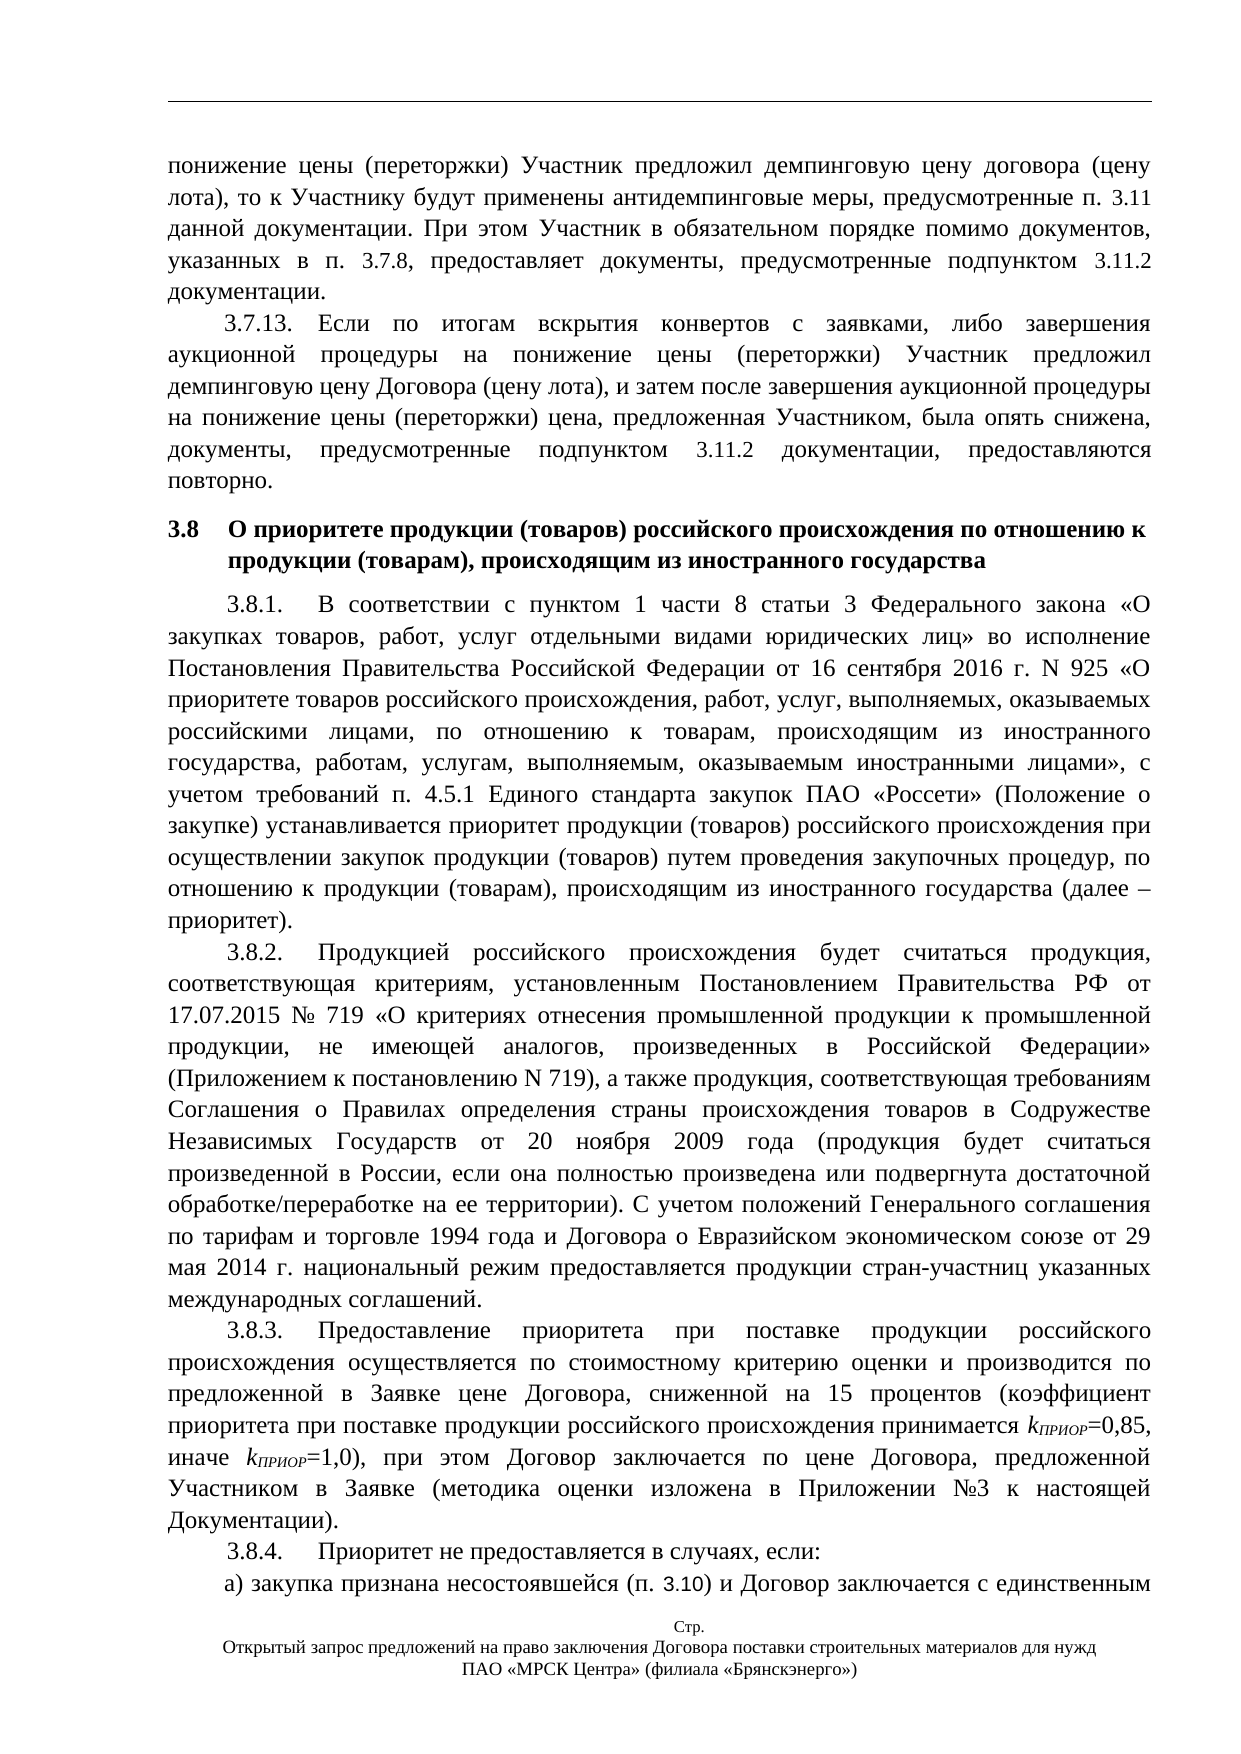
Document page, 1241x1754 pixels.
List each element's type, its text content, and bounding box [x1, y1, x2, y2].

list Если по итогам вскрытия конвертов с заявками, либо завершения аукционной процедуры на понижение цены (переторжки) Участник предложил демпинговую цену Договора (цену лота), и затем после завершения аукционной процедуры на понижение цены (переторжки) цена, предложенная Участником, была опять снижена, документы, предусмотренные подпунктом 3.11.2 документации, предоставляются повторно. [168, 308, 1152, 494]
list Продукцией российского происхождения будет считаться продукция, соответствующая критериям, установленным Постановлением Правительства РФ от 17.07.2015 № 719 «О критериях отнесения промышленной продукции к промышленной продукции, не имеющей аналогов, произведенных в Российской Федерации» (Приложением к постановлению N 719), а также продукция, соответствующая требованиям Соглашения о Правилах определения страны происхождения товаров в Содружестве Независимых Государств от 20 ноября 2009 года (продукция будет считаться произведенной в России, если она полностью произведена или подвергнута достаточной обработке/переработке на ее территории). С учетом положений Генерального соглашения по тарифам и торговле 1994 года и Договора о Евразийском экономическом союзе от 29 мая 2014 г. национальный режим предоставляется продукции стран-участниц указанных международных соглашений. [168, 937, 1152, 1313]
list Приоритет не предоставляется в случаях, если: [168, 1536, 1152, 1565]
list Предоставление приоритета при поставке продукции российского происхождения осуществляется по стоимостному критерию оценки и производится по предложенной в Заявке цене Договора, сниженной на 15 процентов (коэффициент приоритета при поставке продукции российского происхождения принимается kПРИОР=0,85, иначе kПРИОР=1,0), при этом Договор заключается по цене Договора, предложенной Участником в Заявке (методика оценки изложена в Приложении №3 к настоящей Документации). [168, 1315, 1152, 1533]
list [168, 150, 1152, 305]
subtitle О приоритете продукции (товаров) российского происхождения по отношению к продукции (товарам), происходящим из иностранного государства [168, 514, 1152, 574]
list В соответствии с пунктом 1 части 8 статьи 3 Федерального закона «О закупках товаров, работ, услуг отдельными видами юридических лиц» во исполнение Постановления Правительства Российской Федерации от 16 сентября 2016 г. N 925 «О приоритете товаров российского происхождения, работ, услуг, выполняемых, оказываемых российскими лицами, по отношению к товарам, происходящим из иностранного государства, работам, услугам, выполняемым, оказываемым иностранными лицами», с учетом требований п. 4.5.1 Единого стандарта закупок ПАО «Россети» (Положение о закупке) устанавливается приоритет продукции (товаров) российского происхождения при осуществлении закупок продукции (товаров) путем проведения закупочных процедур, по отношению к продукции (товарам), происходящим из иностранного государства (далее – приоритет). [168, 589, 1152, 934]
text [168, 1568, 1152, 1597]
